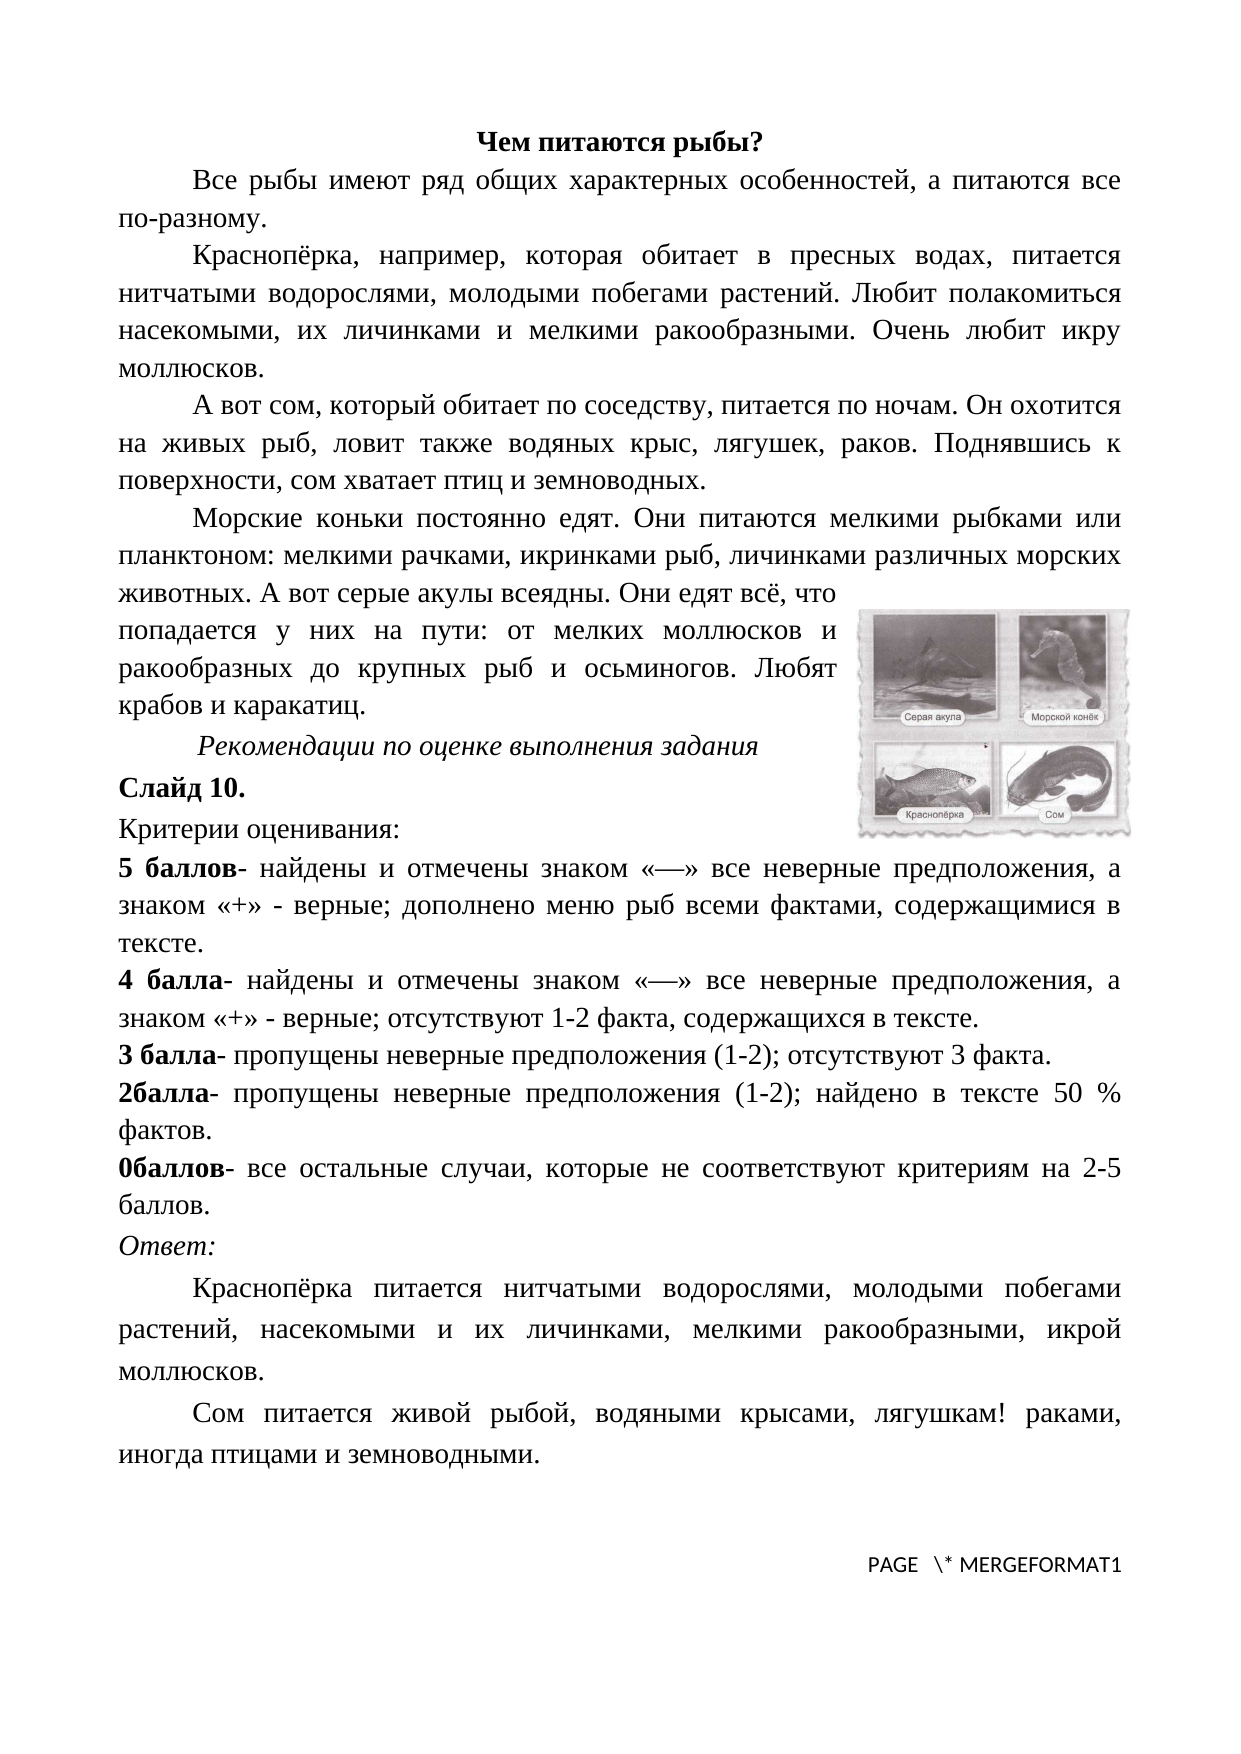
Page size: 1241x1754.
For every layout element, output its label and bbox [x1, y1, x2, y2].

picture [856, 609, 1132, 839]
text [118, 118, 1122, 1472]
